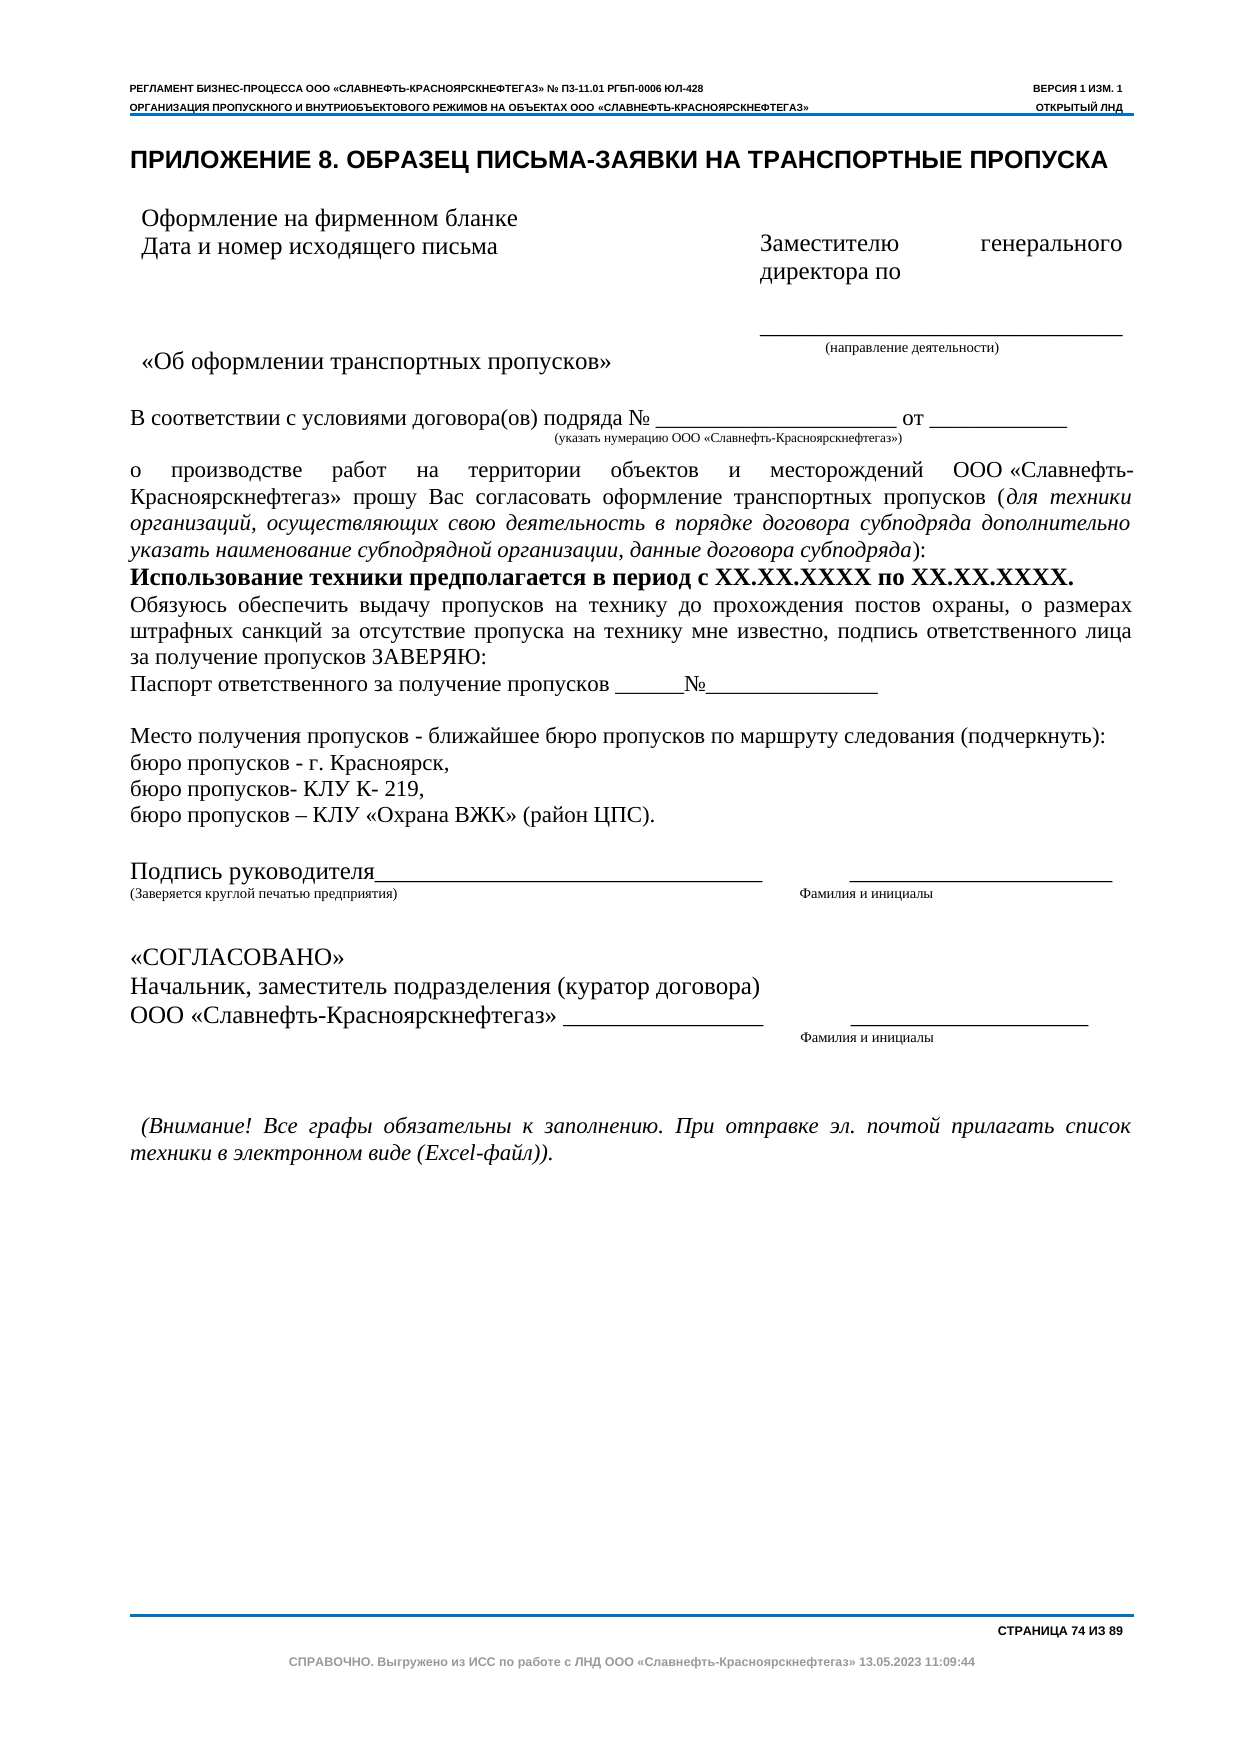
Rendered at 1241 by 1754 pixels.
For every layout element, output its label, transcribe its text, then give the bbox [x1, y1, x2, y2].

text Подпись руководителя_______________________________ _____________________ [130, 856, 1134, 885]
text Место получения пропусков - ближайшее бюро пропусков по маршруту следования (подчеркнуть): [130, 722, 1134, 749]
text ПРИЛОЖЕНИЕ 8. ОБРАЗЕЦ ПИСЬМА-ЗАЯВКИ НА ТРАНСПОРТНЫЕ ПРОПУСКА [130, 145, 1134, 174]
text Использование техники предполагается в период с ХХ.ХХ.ХХХХ по ХХ.ХХ.ХХХХ. [130, 562, 1134, 591]
text «СОГЛАСОВАНО» [130, 942, 1134, 971]
text ООО «Славнефть-Красноярскнефтегаз» ________________ ___________________ [130, 1000, 1134, 1028]
text бюро пропусков - г. Красноярск, [130, 749, 1134, 775]
text Фамилия и инициалы [130, 1028, 1134, 1057]
table_header Заместителю генерального директора по _____________________________ (направление деятельности) [749, 203, 1134, 404]
text (Заверяется круглой печатью предприятия) Фамилия и инициалы [130, 885, 1134, 913]
table_header Оформление на фирменном бланке Дата и номер исходящего письма «Об оформлении транспортных пропусков» [130, 203, 749, 404]
text (указать нумерацию ООО «Славнефть-Красноярскнефтегаз») [130, 430, 1134, 457]
text Начальник, заместитель подразделения (куратор договора) [130, 971, 1134, 1000]
text (Внимание! Все графы обязательны к заполнению. При отправке эл. почтой прилагать список техники в электронном виде (Excel-файл)). [130, 1112, 1134, 1165]
text о производстве работ на территории объектов и месторождений ООО «Славнефть-Красноярскнефтегаз» прошу Вас согласовать оформление транспортных пропусков (для техники организаций, осуществляющих свою деятельность в порядке договора субподряда дополнительно указать наименование субподрядной организации, данные договора субподряда): [130, 457, 1134, 562]
text бюро пропусков – КЛУ «Охрана ВЖК» (район ЦПС). [130, 802, 1134, 828]
text Обязуюсь обеспечить выдачу пропусков на технику до прохождения постов охраны, о размерах штрафных санкций за отсутствие пропуска на технику мне известно, подпись ответственного лица за получение пропусков ЗАВЕРЯЮ: [130, 591, 1134, 670]
text Паспорт ответственного за получение пропусков ______№_______________ [130, 670, 1134, 696]
text В соответствии с условиями договора(ов) подряда № _____________________ от ____________ [130, 404, 1134, 430]
text бюро пропусков- КЛУ К- 219, [130, 775, 1134, 802]
